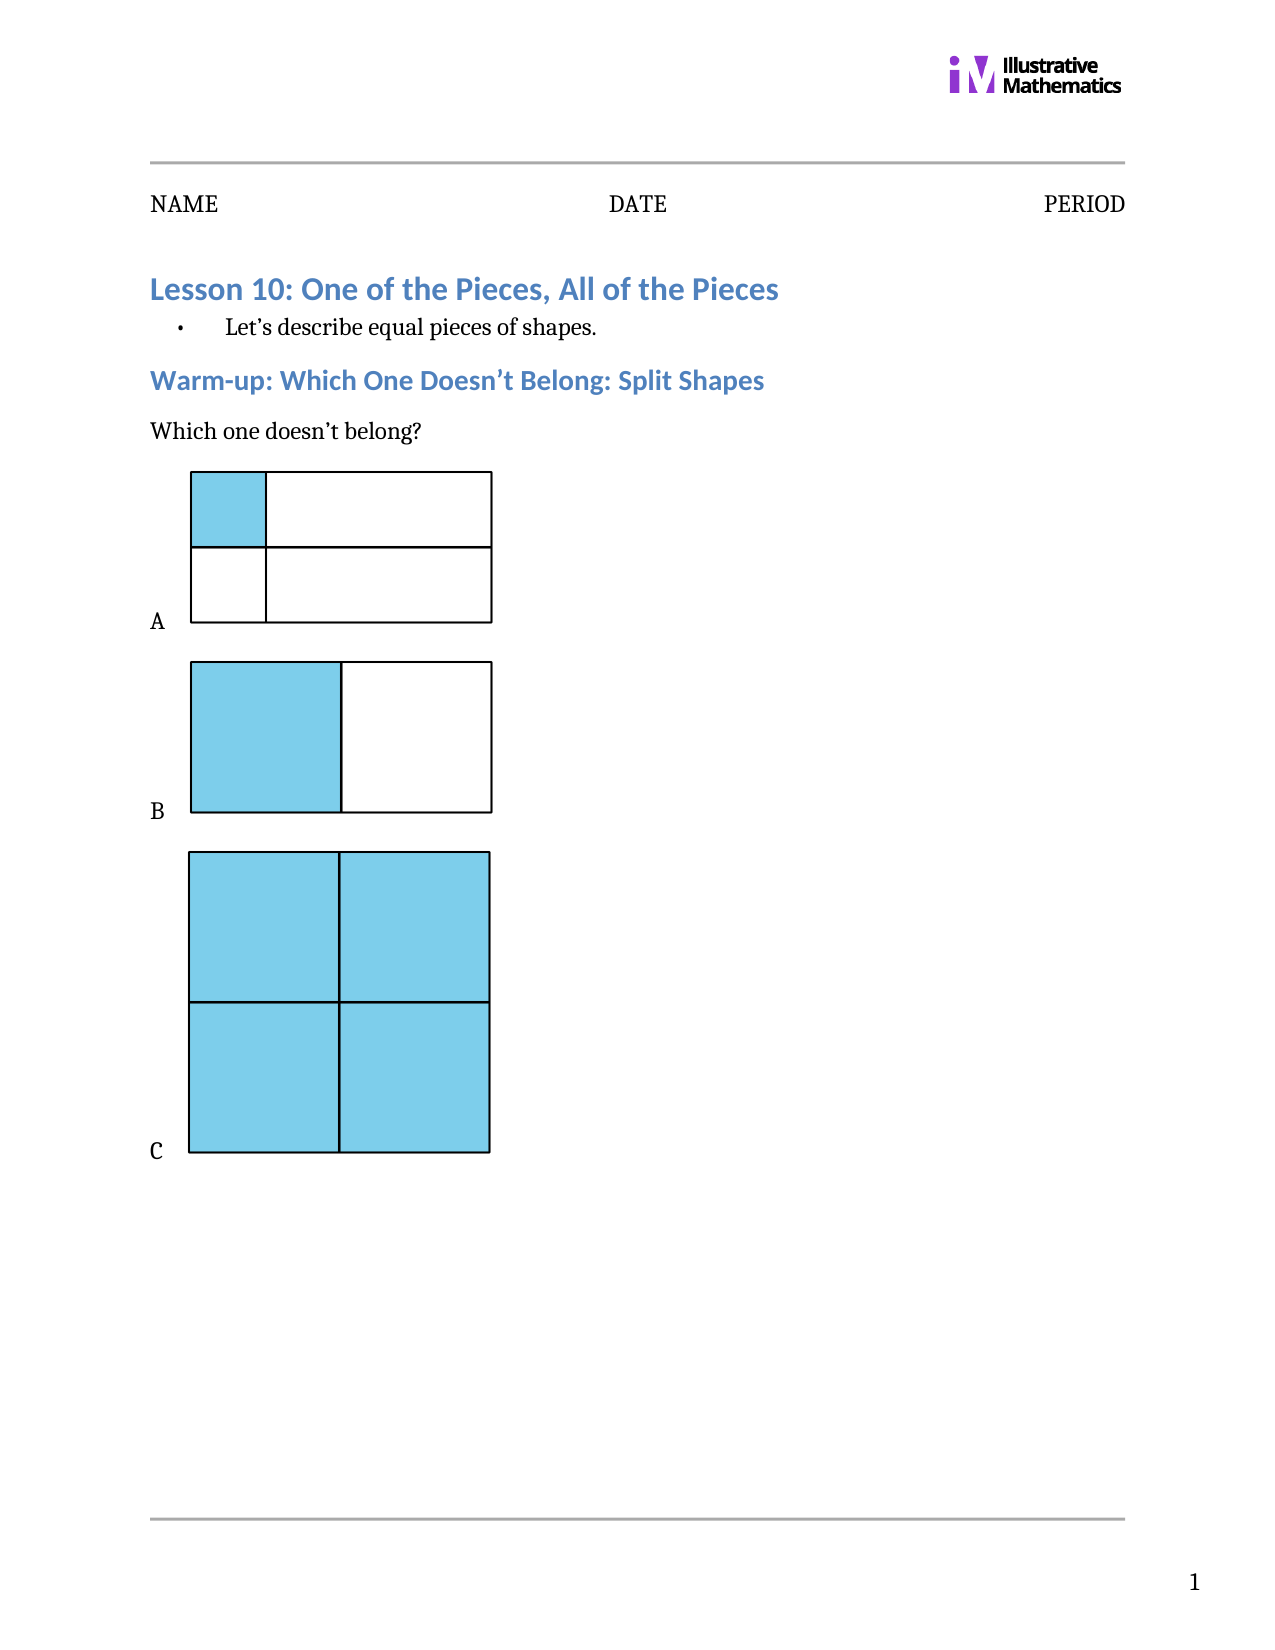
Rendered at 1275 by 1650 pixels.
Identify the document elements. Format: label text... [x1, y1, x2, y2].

picture [181, 844, 497, 1160]
picture [183, 654, 499, 820]
subtitle Warm-up: Which One Doesn’t Belong: Split Shapes [150, 362, 1125, 398]
picture [949, 55, 1121, 93]
picture [183, 464, 499, 630]
subtitle Lesson 10: One of the Pieces, All of the Pieces [150, 268, 1125, 309]
text Which one doesn’t belong? [150, 417, 1125, 446]
list Let’s describe equal pieces of shapes. [175, 313, 1125, 342]
